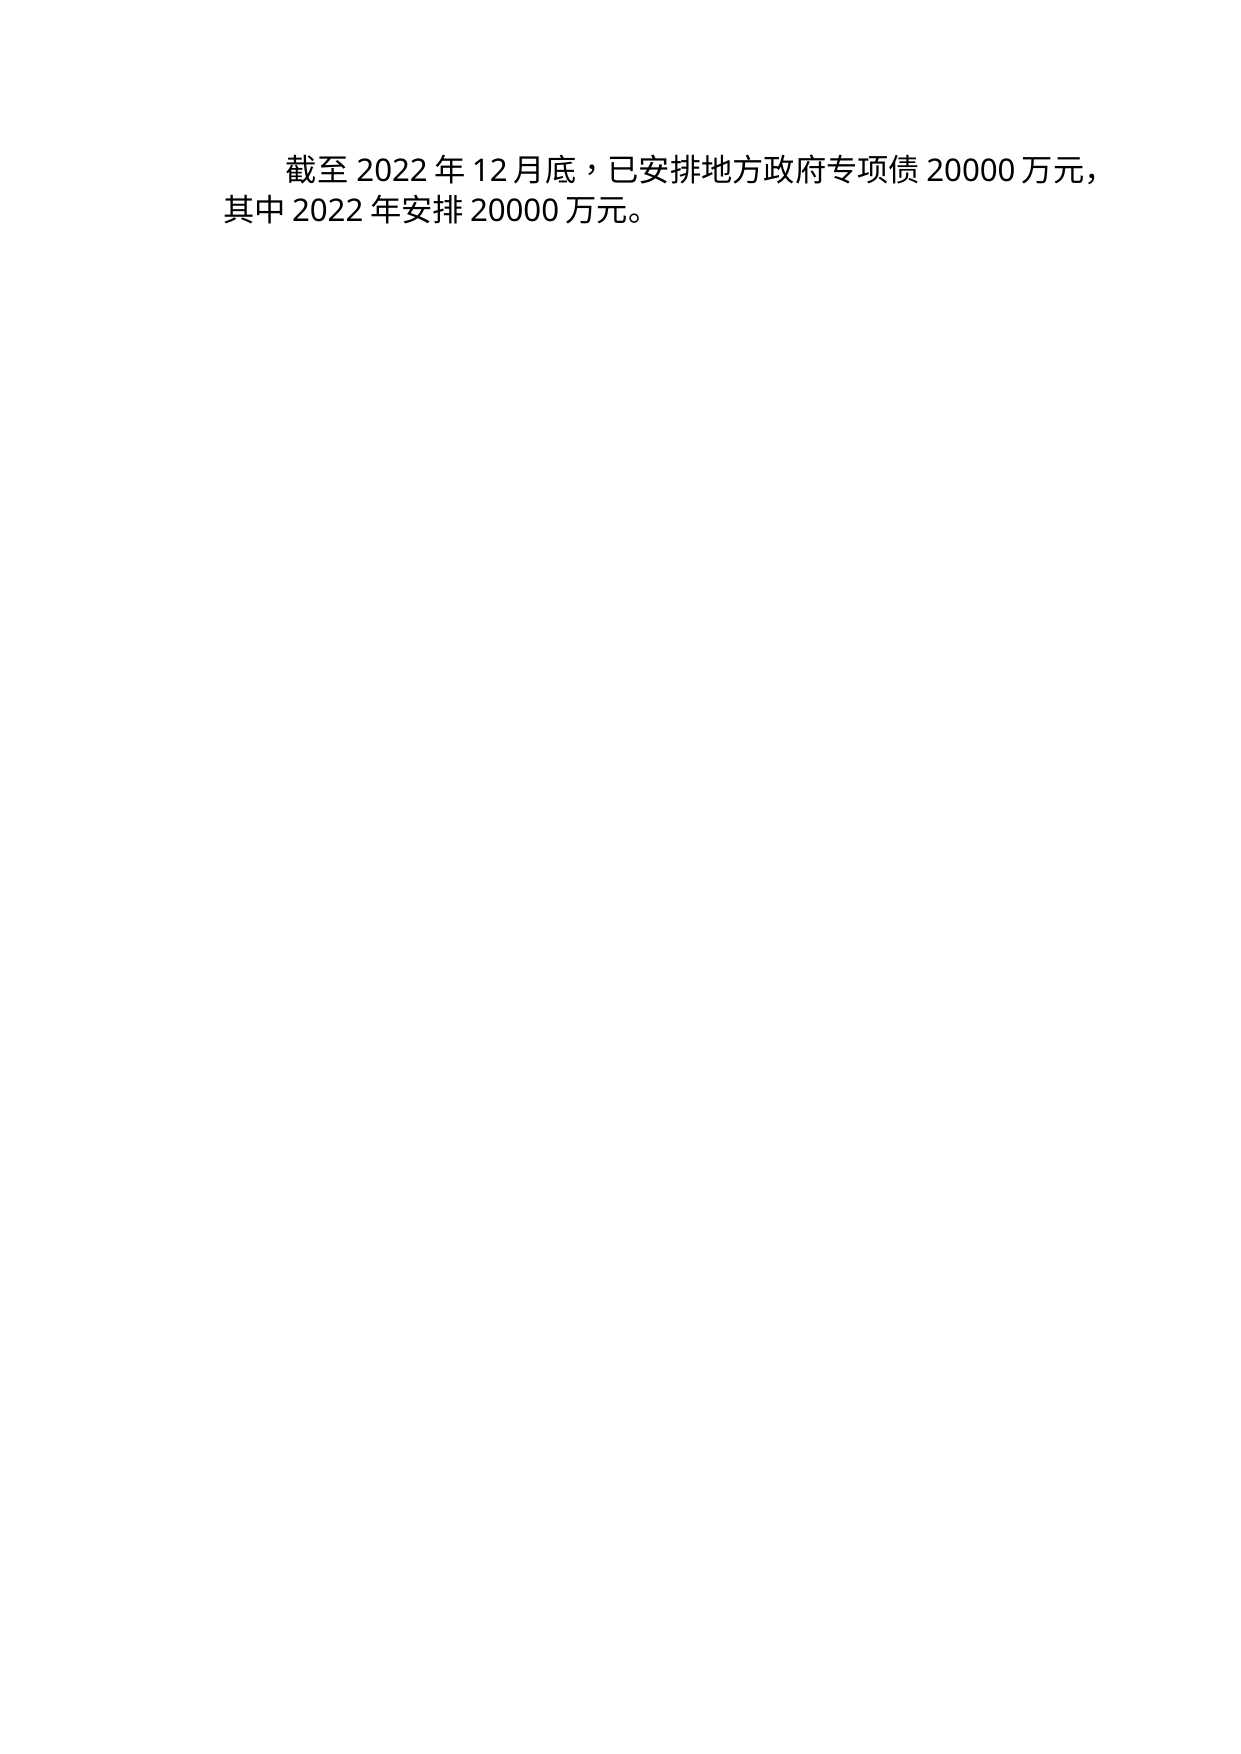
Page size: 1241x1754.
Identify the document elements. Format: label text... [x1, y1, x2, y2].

text 截至 2022年12月底，已安排地方政府专项债20000万元，其中2022年安排20000万元。 [223, 149, 1093, 231]
